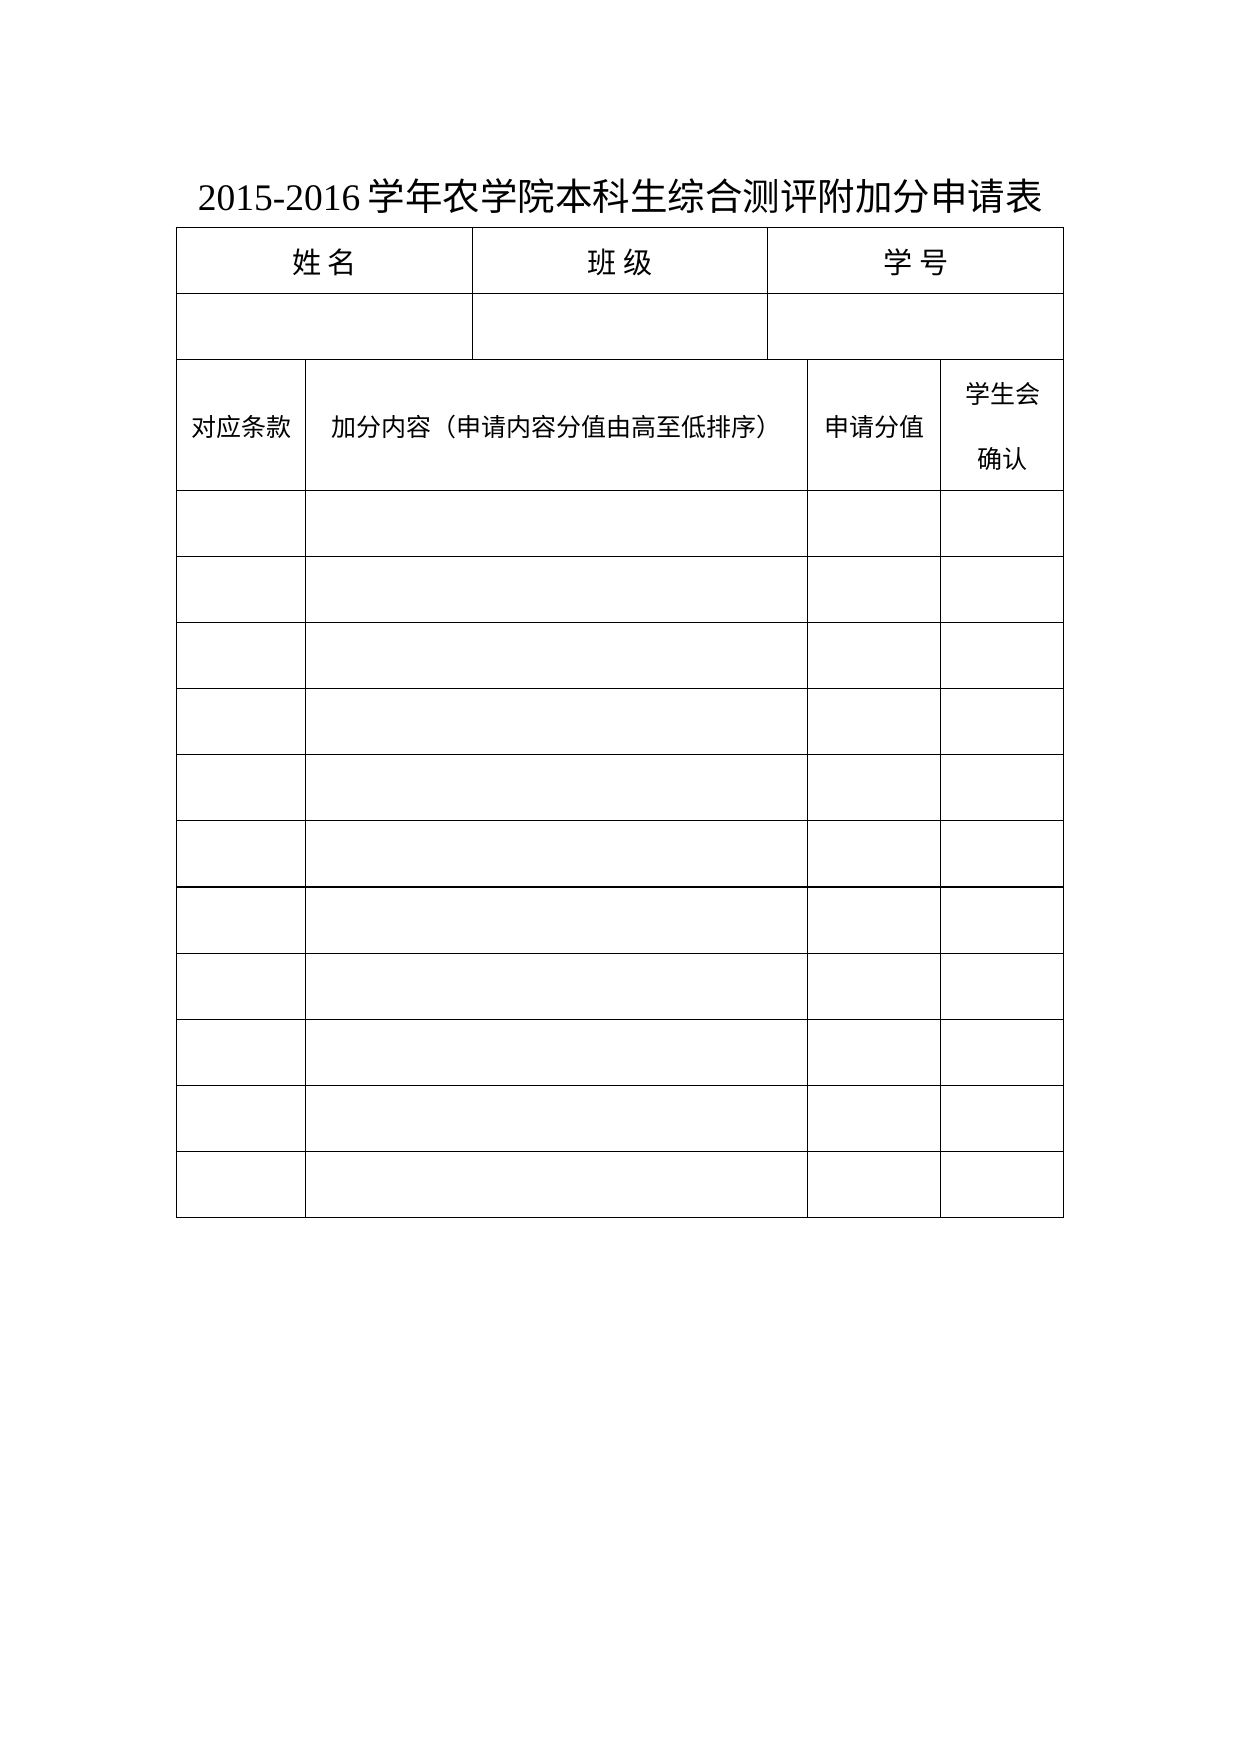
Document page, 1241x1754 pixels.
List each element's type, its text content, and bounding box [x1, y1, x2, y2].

table_cell [941, 1152, 1063, 1217]
table_cell [306, 1086, 807, 1151]
table_cell [941, 755, 1063, 820]
table_cell [177, 821, 305, 886]
table_cell 学生会 确认 [941, 360, 1063, 490]
table_cell 加分内容（申请内容分值由高至低排序） [306, 360, 807, 490]
table_cell [177, 954, 305, 1018]
table_cell [768, 294, 1063, 359]
table_cell [941, 689, 1063, 754]
table_cell [306, 954, 807, 1018]
table_cell [306, 1152, 807, 1217]
table_cell [306, 623, 807, 688]
table_cell [941, 821, 1063, 886]
table_cell [177, 1020, 305, 1084]
table_cell 对应条款 [177, 360, 305, 490]
table_header 班 级 [473, 228, 767, 293]
table_cell [808, 1020, 940, 1084]
table_cell [808, 1152, 940, 1217]
table_cell [941, 954, 1063, 1018]
table_cell [941, 1020, 1063, 1084]
table_cell [941, 1086, 1063, 1151]
table_cell [306, 1020, 807, 1084]
table_cell [808, 1086, 940, 1151]
table_cell [177, 689, 305, 754]
table_cell 申请分值 [808, 360, 940, 490]
table_cell [177, 491, 305, 556]
table_cell [941, 557, 1063, 622]
table_cell [177, 755, 305, 820]
table_cell [306, 755, 807, 820]
table_cell [306, 689, 807, 754]
table_cell [941, 888, 1063, 952]
table_cell [808, 623, 940, 688]
table_cell [306, 491, 807, 556]
table_cell [177, 294, 472, 359]
table_cell [941, 623, 1063, 688]
table_cell [808, 821, 940, 886]
table_cell [808, 954, 940, 1018]
table_cell [177, 1152, 305, 1217]
table_cell [808, 557, 940, 622]
table_cell [177, 1086, 305, 1151]
table_cell [808, 689, 940, 754]
table_cell [808, 755, 940, 820]
table_header 姓 名 [177, 228, 472, 293]
table_cell [177, 557, 305, 622]
table_cell [177, 623, 305, 688]
table_cell [177, 888, 305, 952]
table_cell [808, 491, 940, 556]
table_cell [306, 821, 807, 886]
table_header 学 号 [768, 228, 1063, 293]
table_cell [473, 294, 767, 359]
table_cell [808, 888, 940, 952]
text 2015-2016学年农学院本科生综合测评附加分申请表 [187, 162, 1053, 227]
table_cell [306, 888, 807, 952]
table_cell [941, 491, 1063, 556]
table_cell [306, 557, 807, 622]
